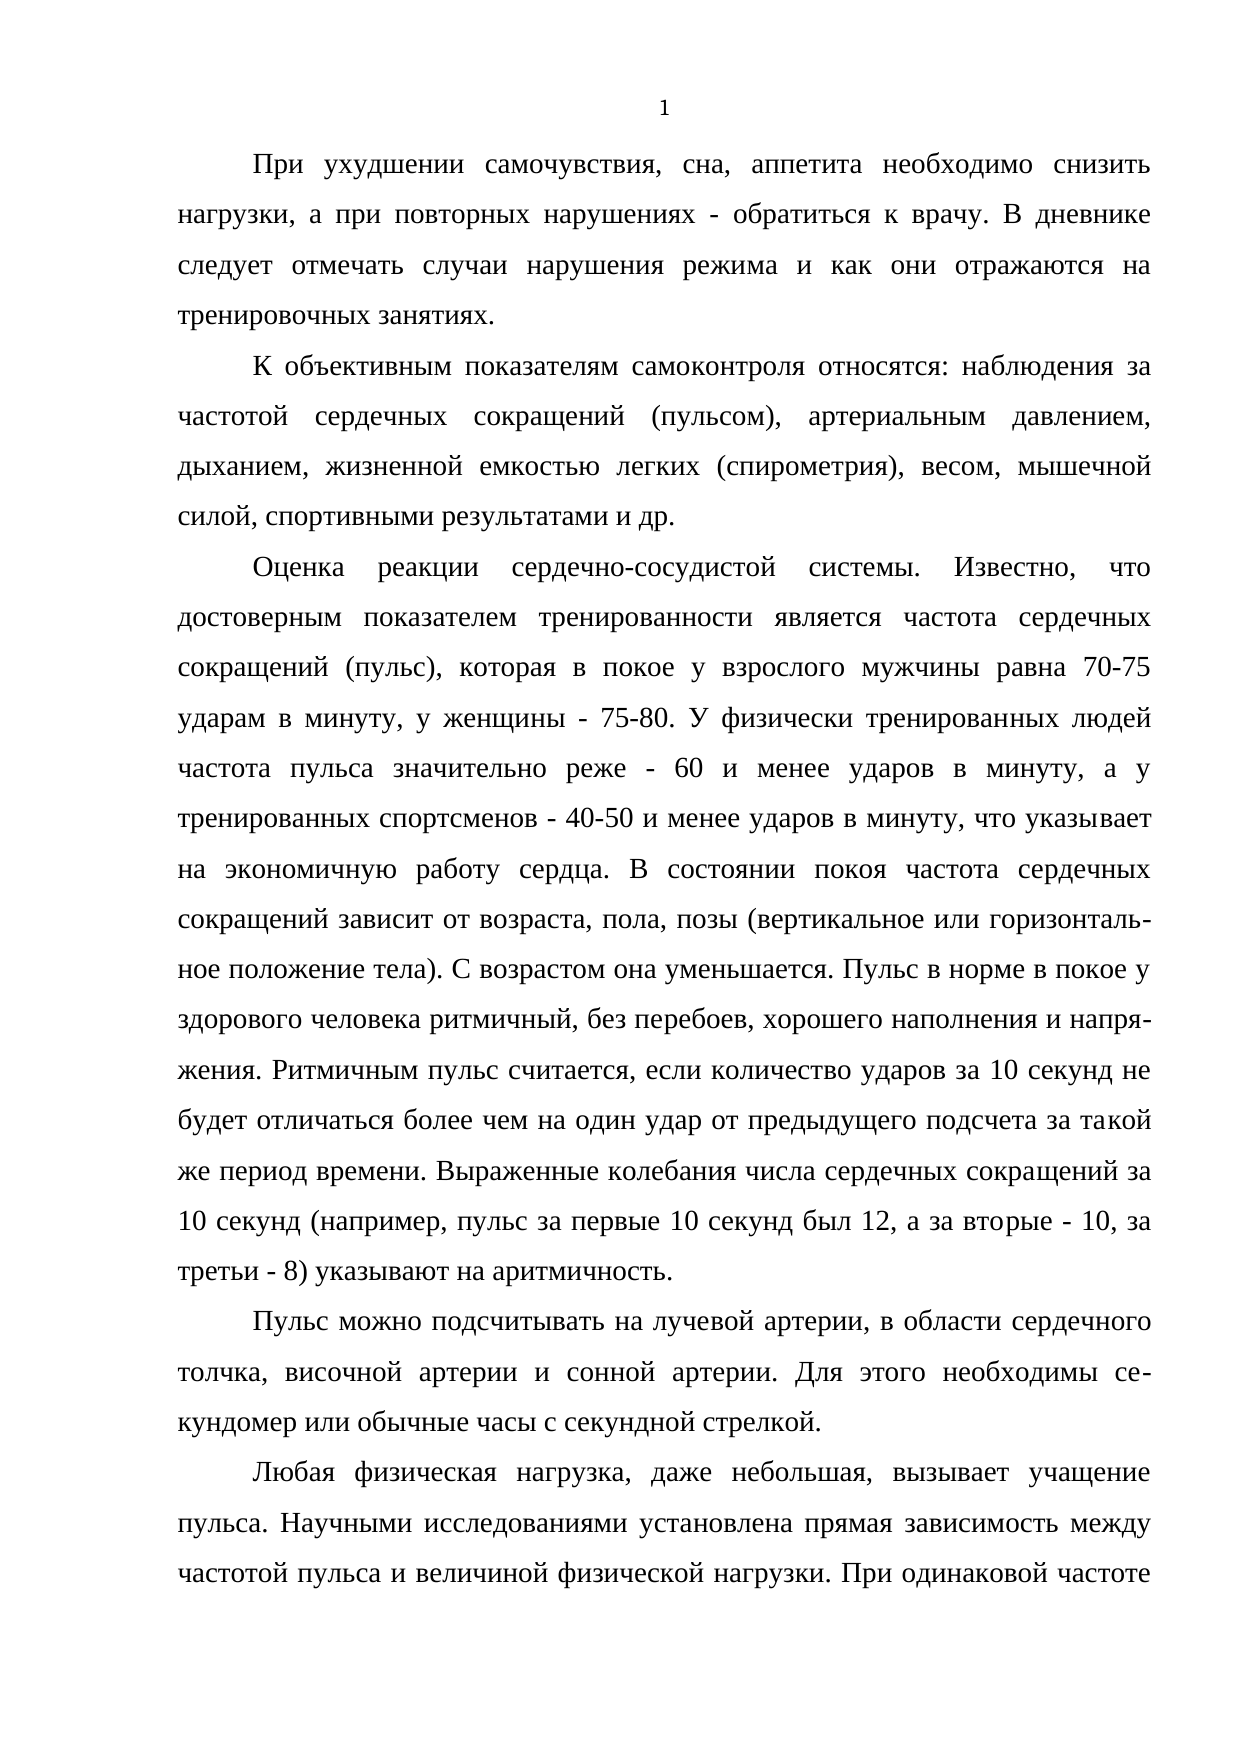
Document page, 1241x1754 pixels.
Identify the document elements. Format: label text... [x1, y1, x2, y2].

text При ухудшении самочувствия, сна, аппетита необходимо снизить нагрузки, а при повторных нарушениях - обратиться к врачу. В дневнике следует отмечать случаи нарушения режима и как они отражаются на тренировочных занятиях. [177, 146, 1152, 331]
text К объективным показателям самоконтроля относятся: наблюдения за частотой сердечных сокращений (пульсом), артериальным давлением, дыханием, жизненной емкостью легких (спирометрия), весом, мышечной силой, спортивными результатами и др. [177, 348, 1152, 532]
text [177, 1454, 1152, 1589]
text Пульс можно подсчитывать на лучевой артерии, в области сердечного толчка, височной артерии и сонной артерии. Для этого необходимы секундомер или обычные часы с секундной стрелкой. [177, 1303, 1152, 1438]
text Оценка реакции сердечно-сосудистой системы. Известно, что достоверным показателем тренированности является частота сердечных сокращений (пульс), которая в покое у взрослого мужчины равна 70-75 ударам в минуту, у женщины - 75-80. У физически тренированных людей частота пульса значительно реже - 60 и менее ударов в минуту, а у тренированных спортсменов - 40-50 и менее ударов в минуту, что указывает на экономичную работу сердца. В состоянии покоя частота сердечных сокращений зависит от возраста, пола, позы (вертикальное или горизонтальное положение тела). С возрастом она уменьшается. Пульс в норме в покое у здорового человека ритмичный, без перебоев, хорошего наполнения и напряжения. Ритмичным пульс считается, если количество ударов за 10 секунд не будет отличаться более чем на один удар от предыдущего подсчета за такой же период времени. Выраженные колебания числа сердечных сокращений за 10 секунд (например, пульс за первые 10 секунд был 12, а за вторые - 10, за третьи - 8) указывают на аритмичность. [177, 549, 1152, 1287]
